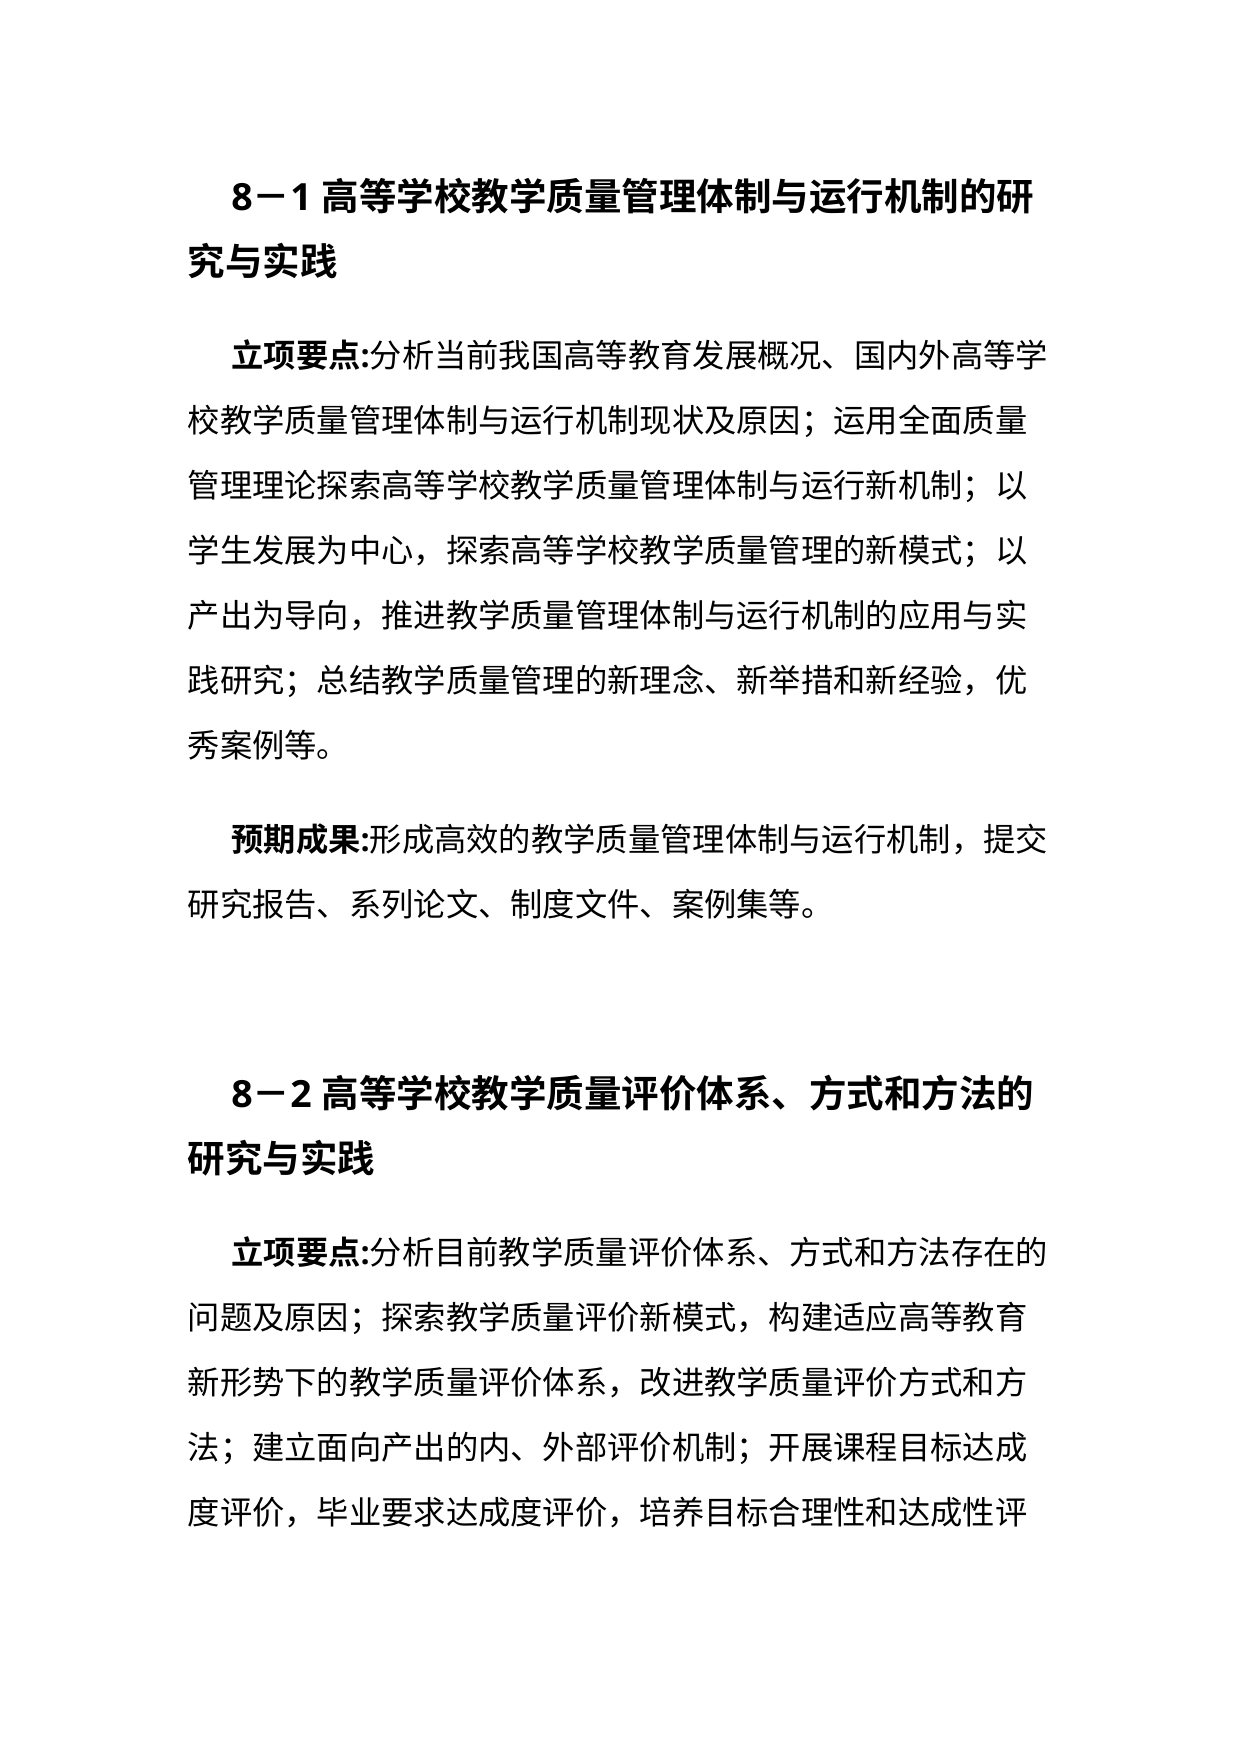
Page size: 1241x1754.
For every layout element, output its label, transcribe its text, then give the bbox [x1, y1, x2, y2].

subtitle 8－2 高等学校教学质量评价体系、方式和方法的研究与实践 [187, 1059, 1053, 1189]
subtitle 8－1 高等学校教学质量管理体制与运行机制的研究与实践 [187, 162, 1053, 292]
text 立项要点:分析当前我国高等教育发展概况、国内外高等学校教学质量管理体制与运行机制现状及原因；运用全面质量管理理论探索高等学校教学质量管理体制与运行新机制；以学生发展为中心，探索高等学校教学质量管理的新模式；以产出为导向，推进教学质量管理体制与运行机制的应用与实践研究；总结教学质量管理的新理念、新举措和新经验，优秀案例等。 [187, 321, 1053, 776]
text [187, 1218, 1053, 1543]
text 预期成果:形成高效的教学质量管理体制与运行机制，提交研究报告、系列论文、制度文件、案例集等。 [187, 805, 1053, 935]
